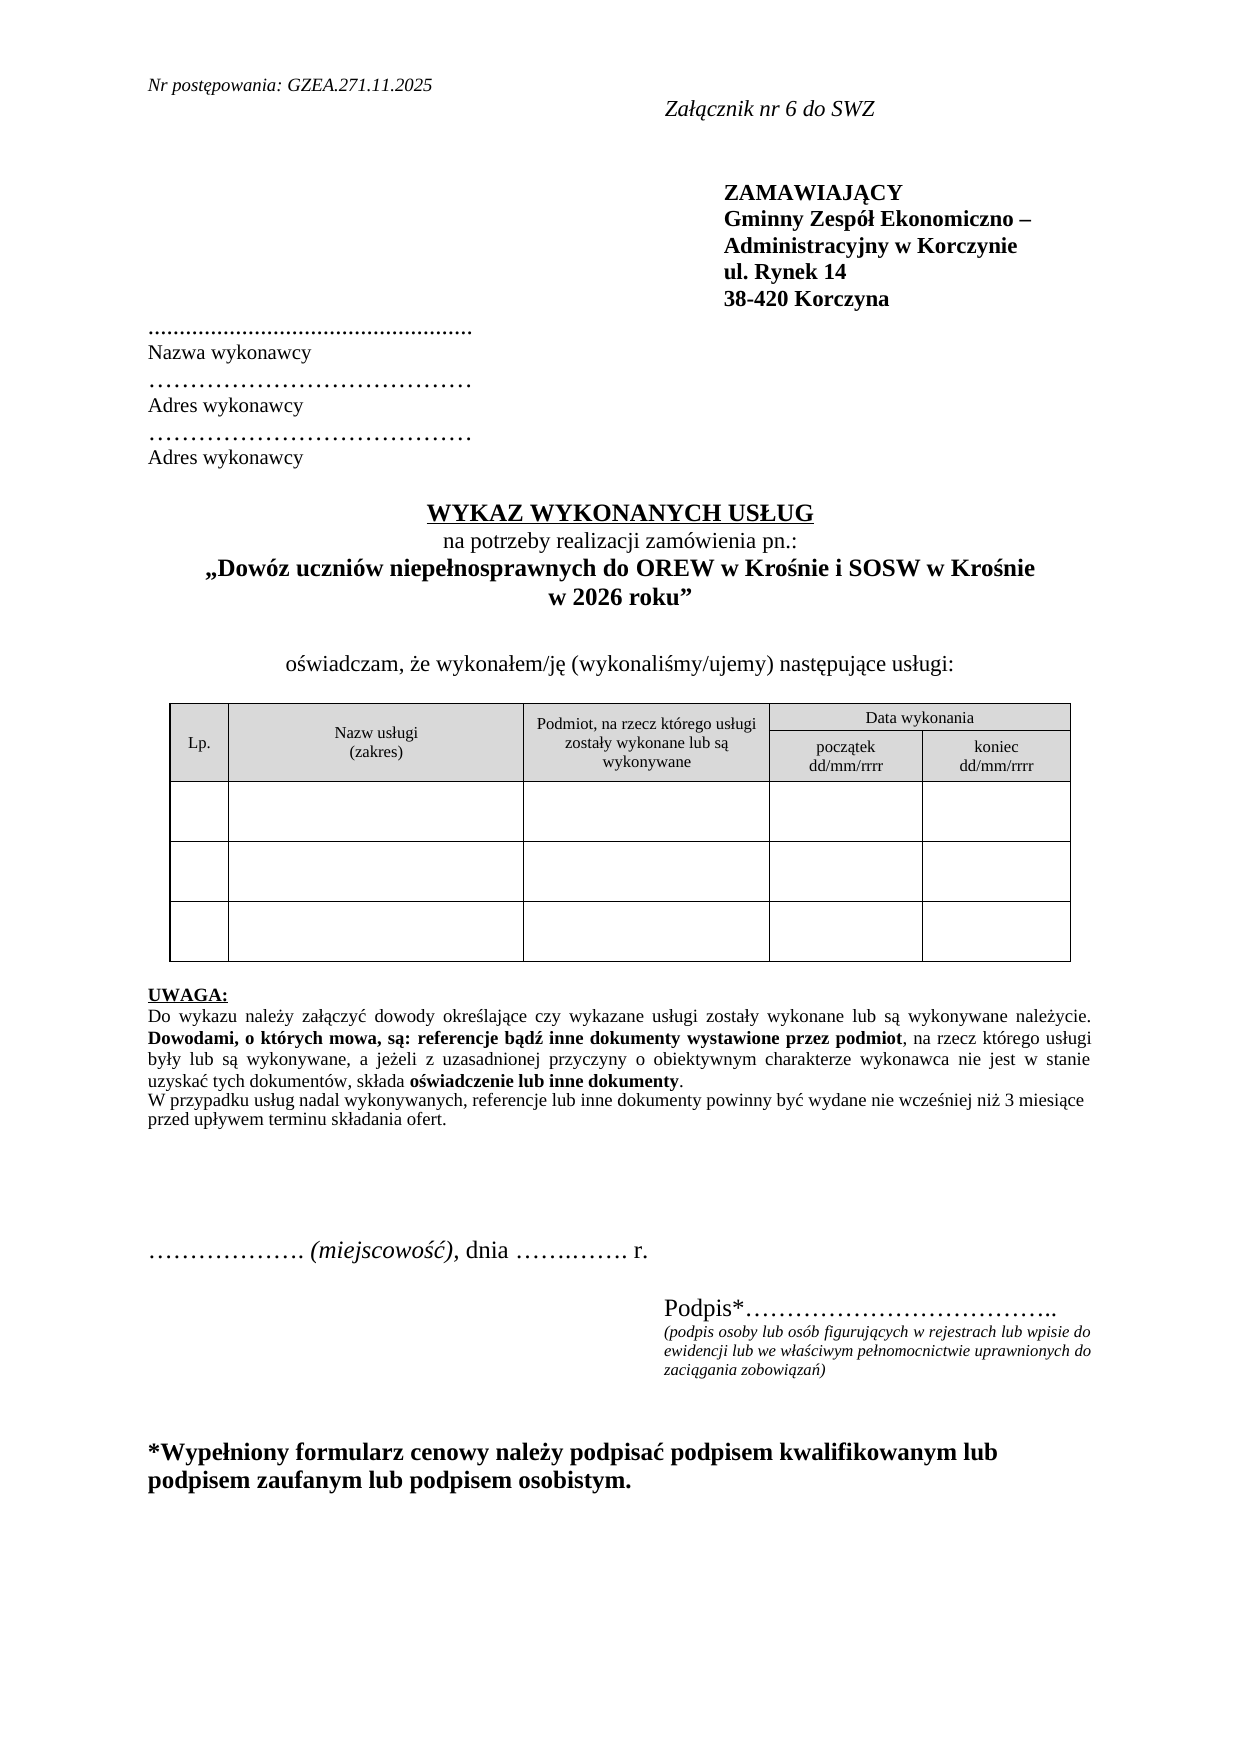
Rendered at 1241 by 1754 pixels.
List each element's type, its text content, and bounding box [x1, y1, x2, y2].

table_cell [770, 902, 922, 961]
table_cell [770, 842, 922, 901]
text oświadczam, że wykonałem/ję (wykonaliśmy/ujemy) następujące usługi: [148, 650, 1093, 676]
text ………………………………… [148, 417, 1093, 445]
table_cell [171, 842, 228, 901]
text Gminny Zespół Ekonomiczno – Administracyjny w Korczynie [723, 206, 1093, 258]
table_cell [923, 902, 1070, 961]
text 38-420 Korczyna [723, 284, 1093, 311]
table_cell koniec dd/mm/rrrr [923, 731, 1070, 781]
table_header Nazw usługi (zakres) [229, 704, 523, 781]
text w 2026 roku” [148, 582, 1093, 611]
text Adres wykonawcy [148, 445, 1093, 469]
table_header Lp. [171, 704, 228, 781]
table_cell [229, 842, 523, 901]
table_cell [923, 782, 1070, 841]
text „Dowóz uczniów niepełnosprawnych do OREW w Krośnie i SOSW w Krośnie [148, 553, 1093, 582]
text .................................................... [148, 311, 1093, 340]
table_cell [171, 782, 228, 841]
text ZAMAWIAJĄCY [723, 179, 1093, 206]
table_header Data wykonania [770, 704, 1070, 730]
table_cell [923, 842, 1070, 901]
text *Wypełniony formularz cenowy należy podpisać podpisem kwalifikowanym lub podpisem zaufanym lub podpisem osobistym. [148, 1437, 1093, 1494]
text ………………. (miejscowość), dnia …….……. r. [148, 1235, 1093, 1264]
table_header Podmiot, na rzecz którego usługi zostały wykonane lub są wykonywane [524, 704, 769, 781]
table_cell [171, 902, 228, 961]
table_cell [524, 782, 769, 841]
text W przypadku usług nadal wykonywanych, referencje lub inne dokumenty powinny być wydane nie wcześniej niż 3 miesiące przed upływem terminu składania ofert. [148, 1091, 1095, 1129]
text Nazwa wykonawcy [148, 340, 1093, 364]
text UWAGA: [148, 983, 1093, 1005]
text Adres wykonawcy [148, 392, 1093, 417]
table_cell [524, 842, 769, 901]
text WYKAZ WYKONANYCH USŁUG na potrzeby realizacji zamówienia pn.: [148, 498, 1093, 553]
table_cell [524, 902, 769, 961]
text Do wykazu należy załączyć dowody określające czy wykazane usługi zostały wykonane lub są wykonywane należycie. Dowodami, o których mowa, są: referencje bądź inne dokumenty wystawione przez podmiot, na rzecz którego usługi były lub są wykonywane, a jeżeli z uzasadnionej przyczyny o obiektywnym charakterze wykonawca nie jest w stanie uzyskać tych dokumentów, składa oświadczenie lub inne dokumenty. [148, 1005, 1093, 1091]
text ………………………………… [148, 364, 1093, 392]
text Podpis*……………………………….. (podpis osoby lub osób figurujących w rejestrach lub wpisie do ewidencji lub we właściwym pełnomocnictwie uprawnionych do zaciągania zobowiązań) [664, 1293, 1093, 1379]
table_cell [770, 782, 922, 841]
table_cell [229, 782, 523, 841]
table_cell [229, 902, 523, 961]
text ul. Rynek 14 [723, 258, 1093, 284]
table_cell początek dd/mm/rrrr [770, 731, 922, 781]
